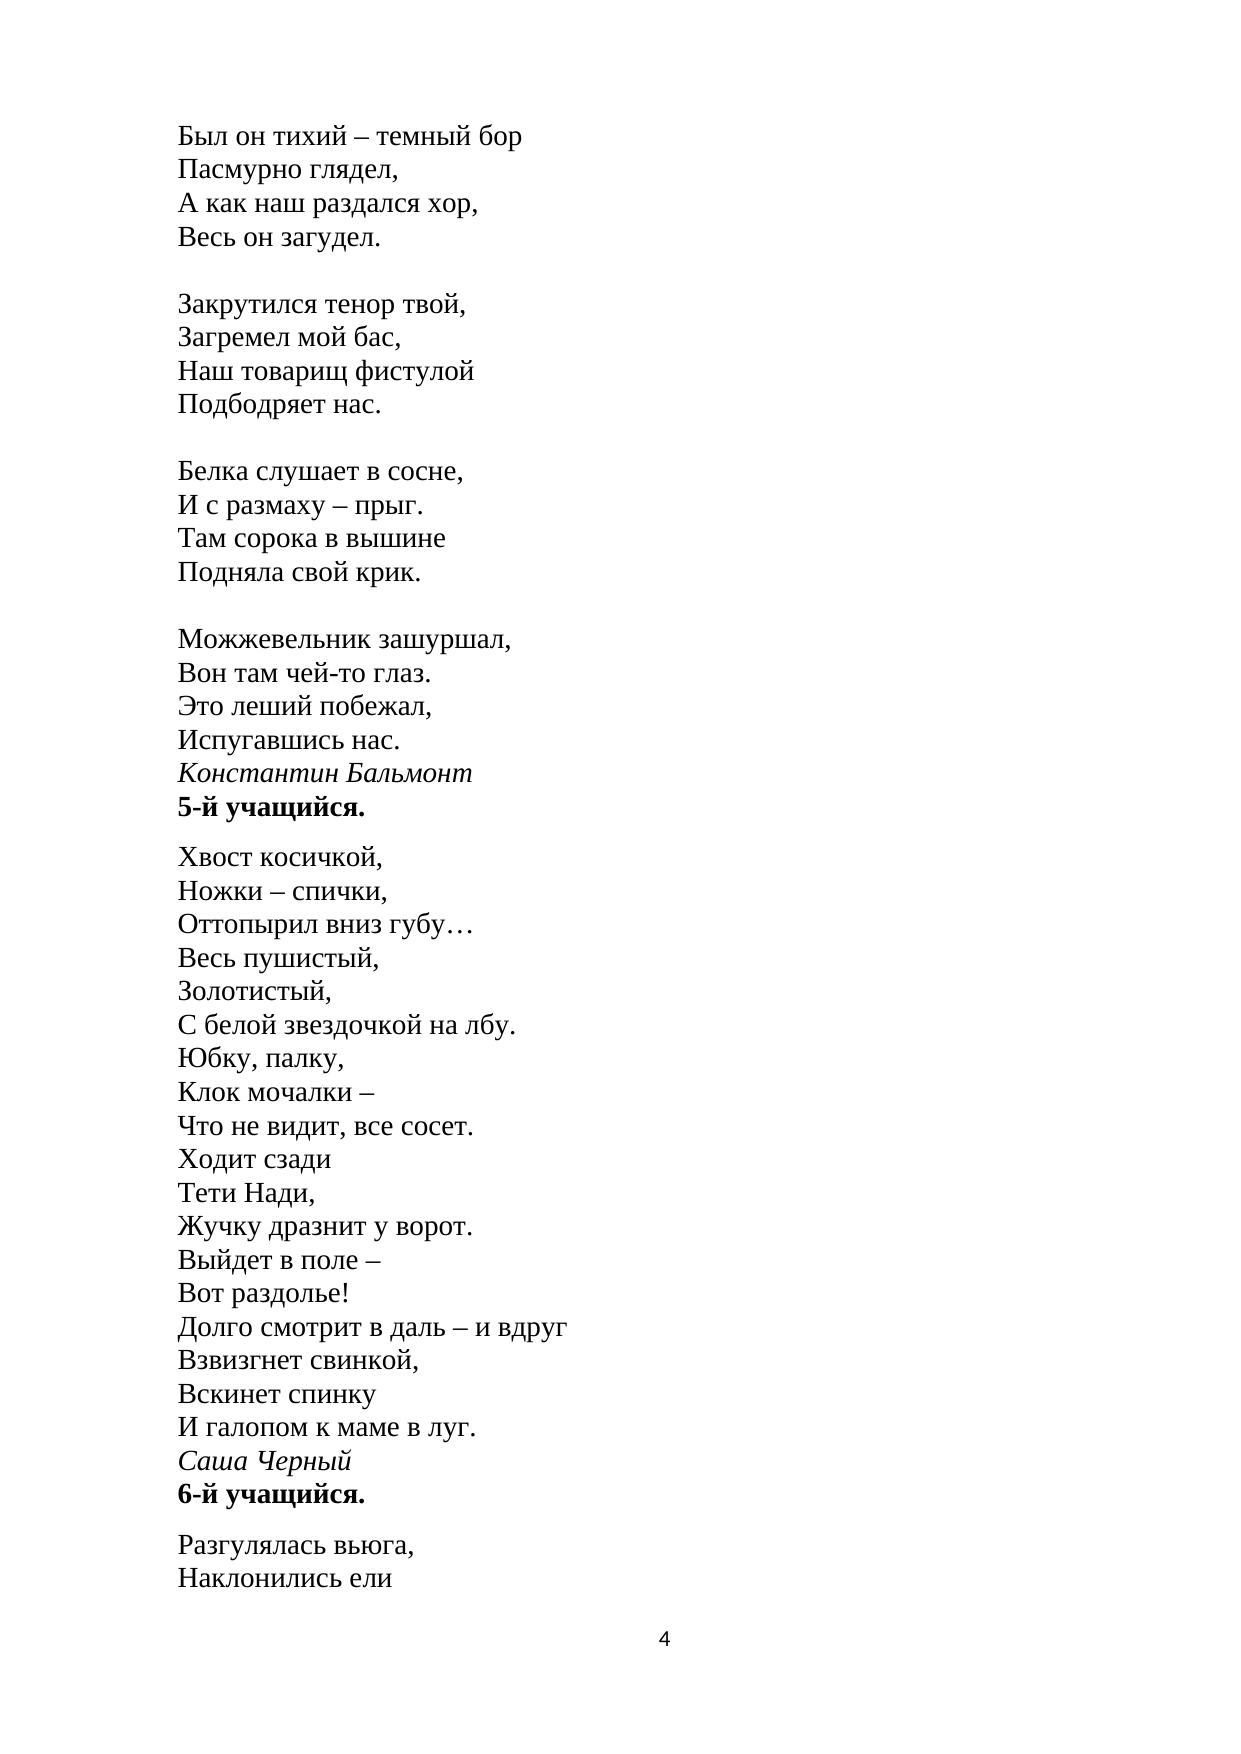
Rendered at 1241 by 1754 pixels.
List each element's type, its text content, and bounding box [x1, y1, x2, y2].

text Долго смотрит в даль – и вдруг [177, 1309, 1152, 1342]
text Там сорока в вышине [177, 521, 1152, 554]
text Вот раздолье! [177, 1275, 1152, 1309]
text Весь пушистый, [177, 940, 1152, 973]
text Вскинет спинку [177, 1376, 1152, 1409]
text Наш товарищ фистулой [177, 353, 1152, 386]
text Клок мочалки – [177, 1074, 1152, 1108]
text Разгулялась вьюга, [177, 1527, 1152, 1560]
text И с размаху – прыг. [177, 487, 1152, 521]
text Выйдет в поле – [177, 1242, 1152, 1275]
text Это леший побежал, [177, 688, 1152, 722]
text Испугавшись нас. [177, 722, 1152, 755]
text Хвост косичкой, [177, 839, 1152, 873]
text 5-й учащийся. [177, 789, 1152, 822]
text Что не видит, все сосет. [177, 1108, 1152, 1141]
text Белка слушает в сосне, [177, 453, 1152, 487]
text С белой звездочкой на лбу. [177, 1007, 1152, 1041]
text Юбку, палку, [177, 1041, 1152, 1074]
text Весь он загудел. [177, 219, 1152, 252]
text Подняла свой крик. [177, 554, 1152, 588]
text Наклонились ели [177, 1560, 1152, 1594]
text Тети Нади, [177, 1175, 1152, 1208]
text Вон там чей-то глаз. [177, 655, 1152, 688]
text Ножки – спички, [177, 873, 1152, 906]
text Взвизгнет свинкой, [177, 1342, 1152, 1376]
text Загремел мой бас, [177, 319, 1152, 353]
text Оттопырил вниз губу… [177, 906, 1152, 940]
text Саша Черный [177, 1443, 1152, 1477]
text Был он тихий – темный бор [177, 118, 1152, 152]
text Пасмурно глядел, [177, 152, 1152, 185]
text Подбодряет нас. [177, 386, 1152, 420]
text Можжевельник зашуршал, [177, 621, 1152, 655]
text Жучку дразнит у ворот. [177, 1208, 1152, 1242]
text 6-й учащийся. [177, 1477, 1152, 1510]
text А как наш раздался хор, [177, 185, 1152, 219]
text Закрутился тенор твой, [177, 286, 1152, 319]
text Ходит сзади [177, 1141, 1152, 1175]
text Константин Бальмонт [177, 755, 1152, 789]
text Золотистый, [177, 973, 1152, 1007]
text И галопом к маме в луг. [177, 1409, 1152, 1443]
